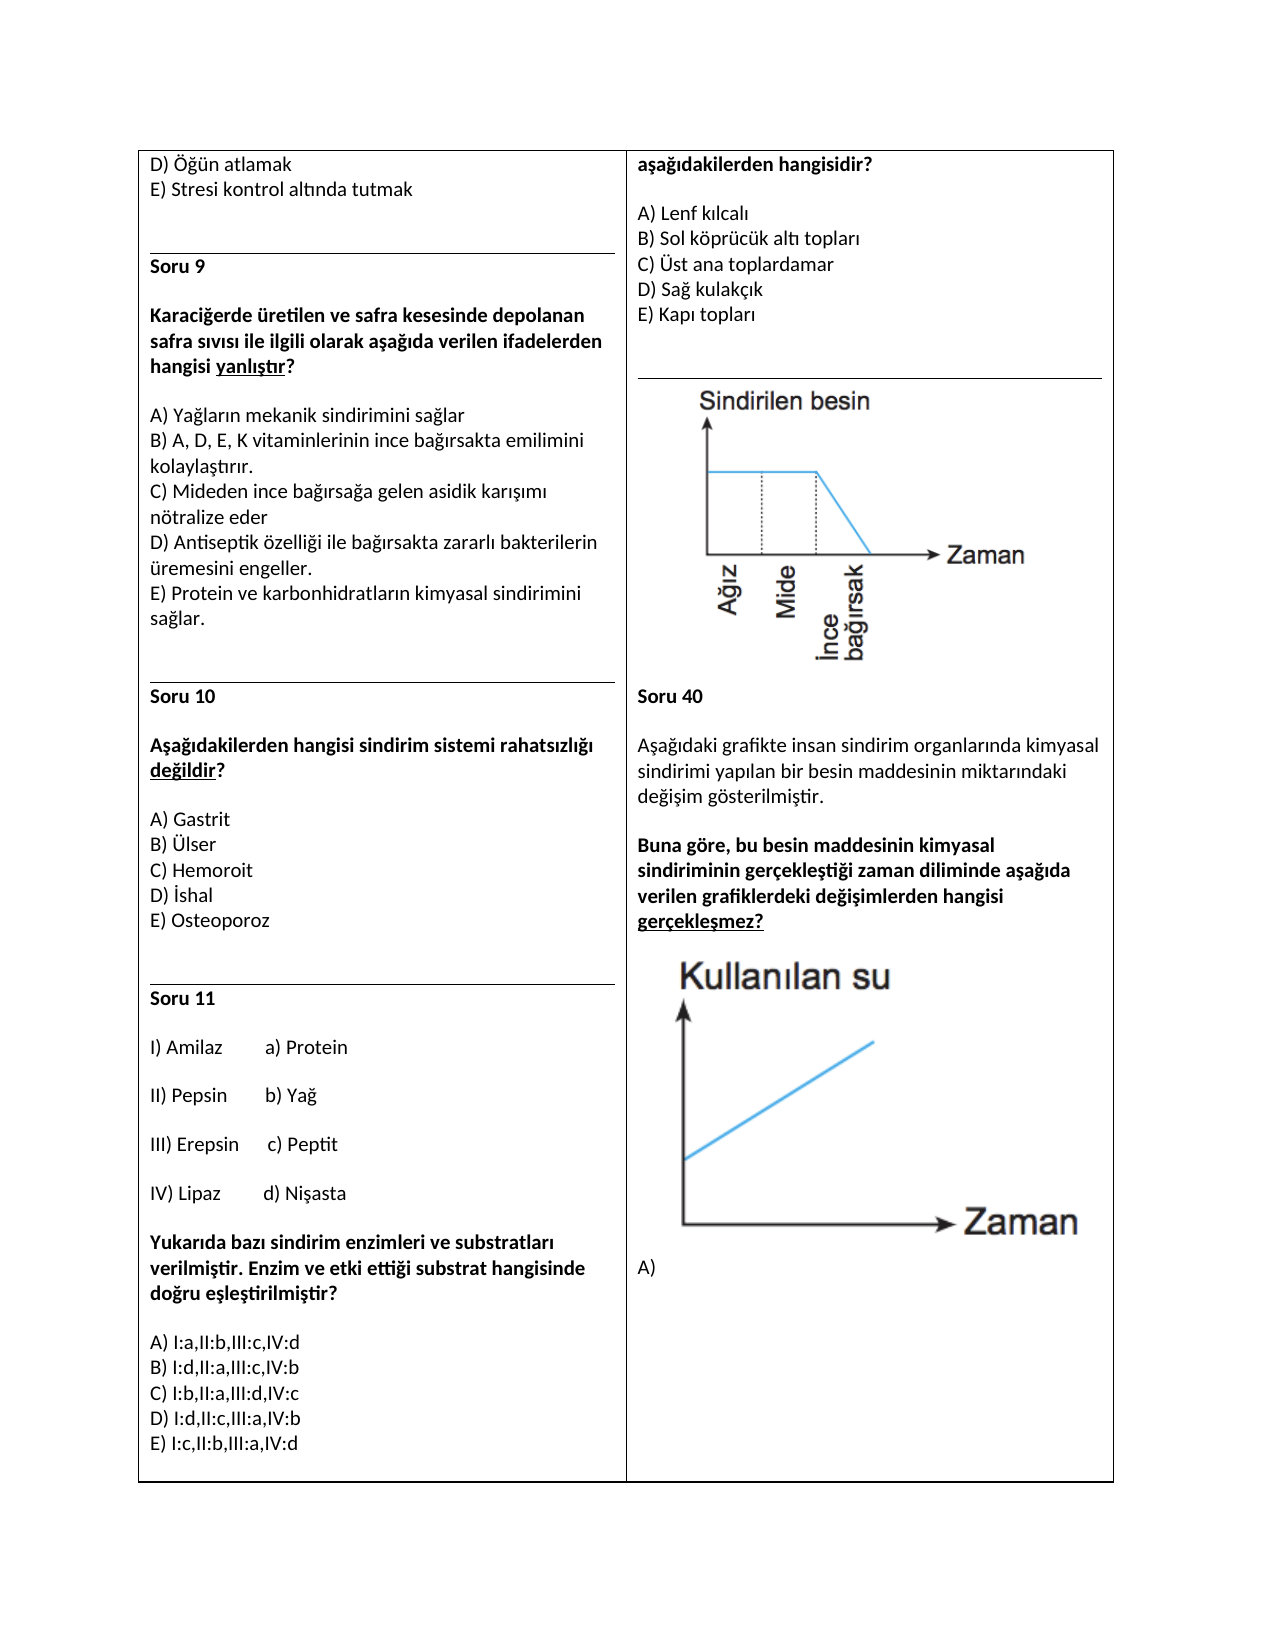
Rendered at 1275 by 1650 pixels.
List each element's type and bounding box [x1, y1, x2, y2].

table_header [627, 151, 1113, 1481]
table_header [139, 151, 626, 1481]
